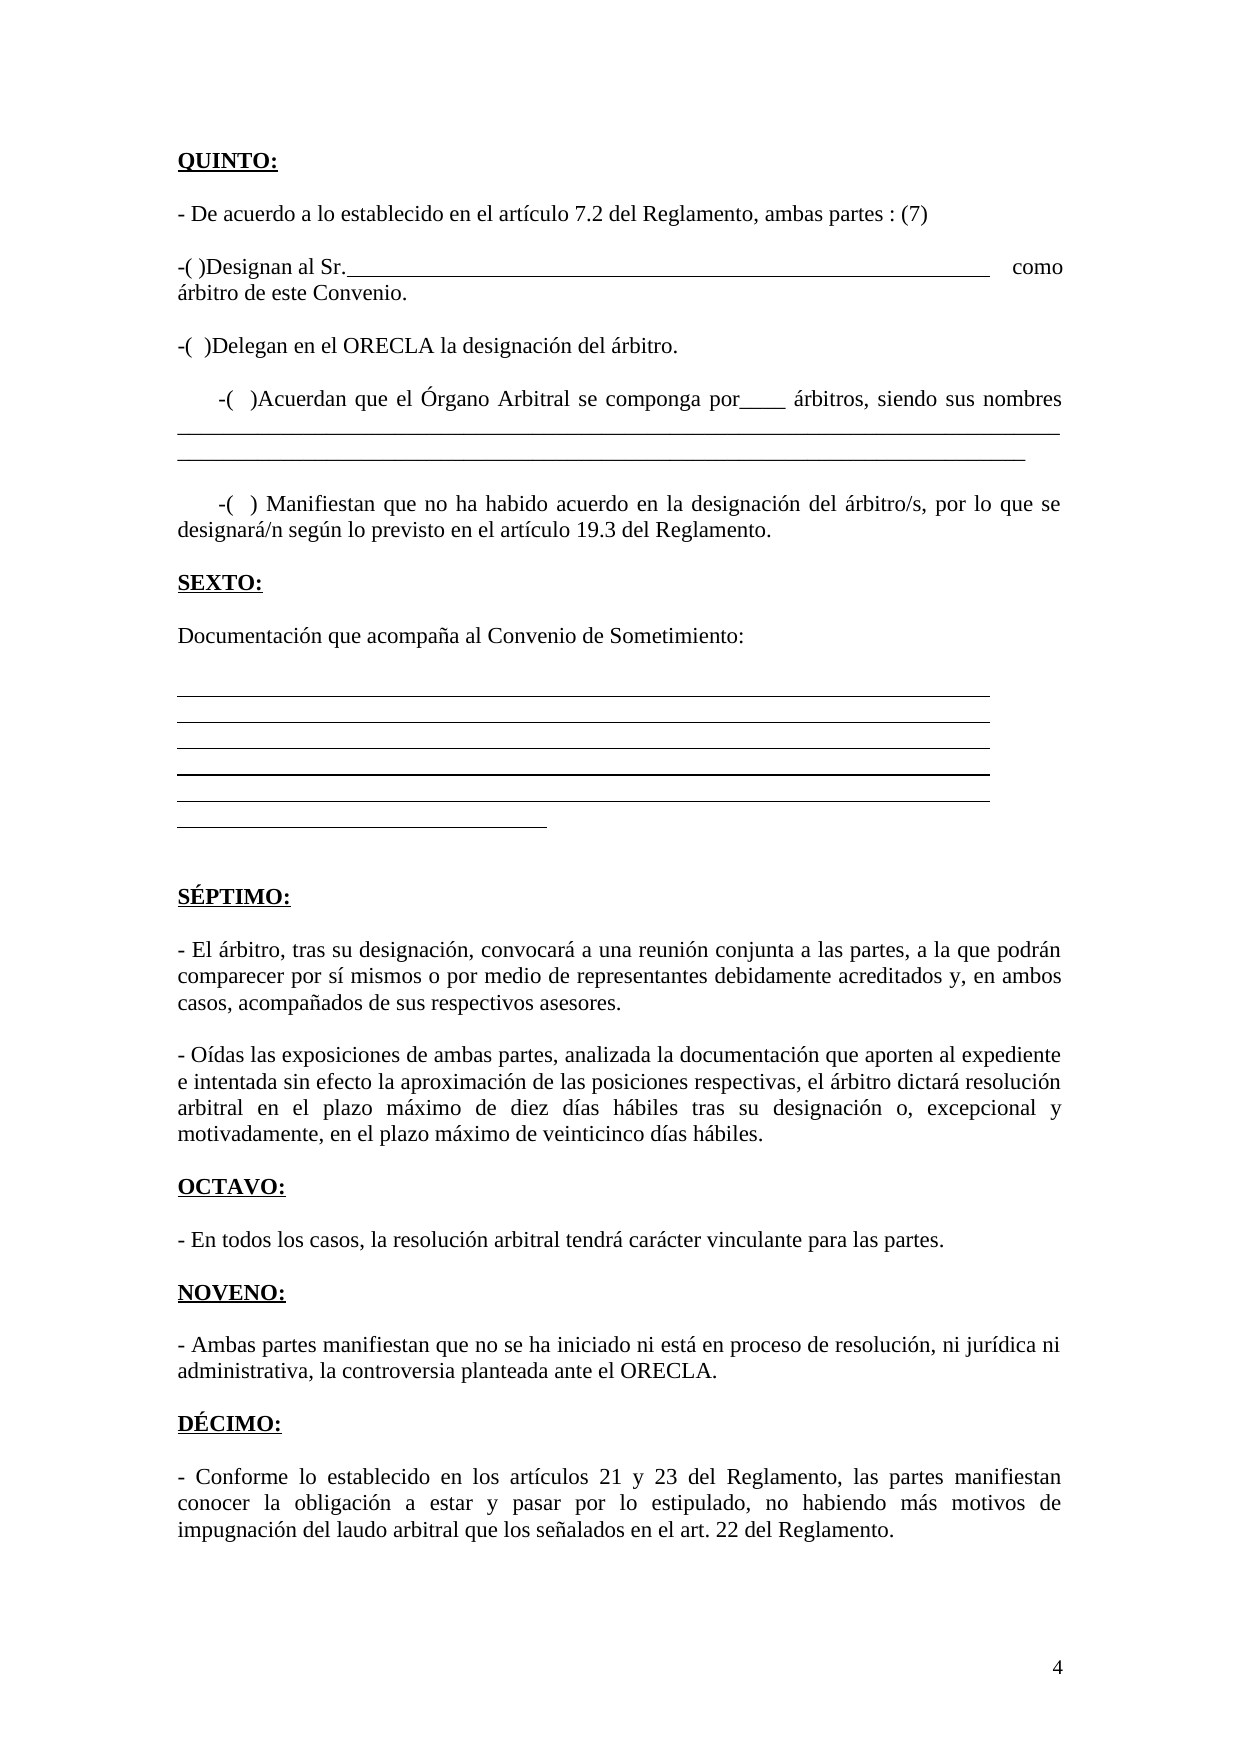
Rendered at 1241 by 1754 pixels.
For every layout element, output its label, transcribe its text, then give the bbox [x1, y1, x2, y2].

text - Ambas partes manifiestan que no se ha iniciado ni está en proceso de resolución, ni jurídica ni administrativa, la controversia planteada ante el ORECLA. [177, 1331, 1063, 1384]
text - De acuerdo a lo establecido en el artículo 7.2 del Reglamento, ambas partes : (7) [177, 200, 1063, 227]
text - En todos los casos, la resolución arbitral tendrá carácter vinculante para las partes. [177, 1226, 1063, 1252]
text - Conforme lo establecido en los artículos 21 y 23 del Reglamento, las partes manifiestan conocer la obligación a estar y pasar por lo estipulado, no habiendo más motivos de impugnación del laudo arbitral que los señalados en el art. 22 del Reglamento. [177, 1463, 1063, 1542]
text - Oídas las exposiciones de ambas partes, analizada la documentación que aporten al expediente e intentada sin efecto la aproximación de las posiciones respectivas, el árbitro dictará resolución arbitral en el plazo máximo de diez días hábiles tras su designación o, excepcional y motivadamente, en el plazo máximo de veinticinco días hábiles. [177, 1041, 1063, 1147]
text NOVENO: [177, 1278, 1063, 1305]
text -( ) Manifiestan que no ha habido acuerdo en la designación del árbitro/s, por lo que se designará/n según lo previsto en el artículo 19.3 del Reglamento. [177, 490, 1063, 543]
text -( )Acuerdan que el Órgano Arbitral se componga por____ árbitros, siendo sus nombres _______________________________________________________________________________________________________________________________________________________ [177, 385, 1063, 464]
text SEXTO: [177, 569, 1063, 596]
text OCTAVO: [177, 1173, 1063, 1199]
text DÉCIMO: [177, 1410, 1063, 1437]
text Documentación que acompaña al Convenio de Sometimiento: [177, 622, 1063, 648]
text QUINTO: [177, 148, 1063, 174]
list -( )Delegan en el ORECLA la designación del árbitro. [177, 332, 1063, 358]
list -( )Designan al Sr. como árbitro de este Convenio. [177, 253, 1063, 306]
text SÉPTIMO: [177, 883, 1063, 909]
text - El árbitro, tras su designación, convocará a una reunión conjunta a las partes, a la que podrán comparecer por sí mismos o por medio de representantes debidamente acreditados y, en ambos casos, acompañados de sus respectivos asesores. [177, 936, 1063, 1015]
